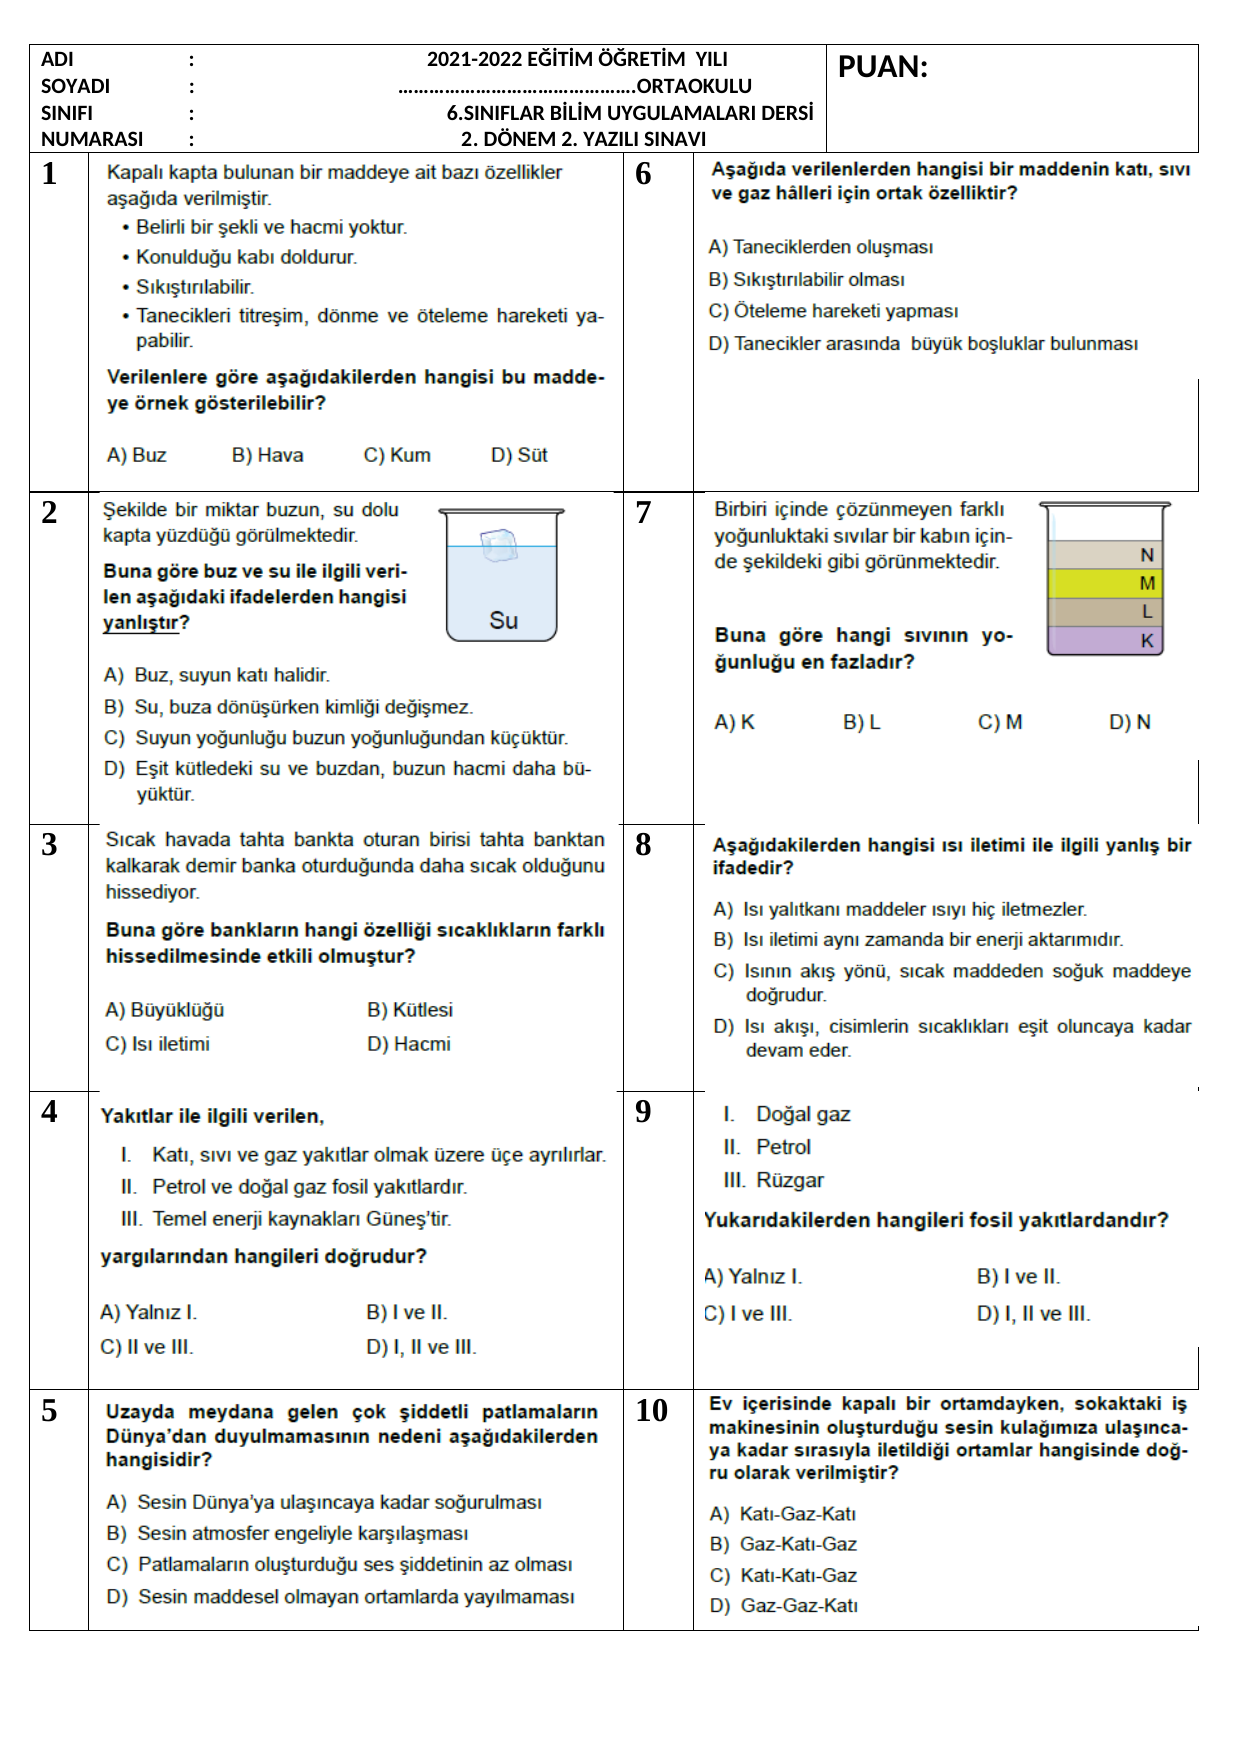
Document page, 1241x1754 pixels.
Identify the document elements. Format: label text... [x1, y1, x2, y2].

table_cell [694, 825, 1198, 1091]
table_cell [89, 1092, 623, 1389]
table_cell [694, 1092, 1198, 1389]
table_cell 2 [30, 493, 88, 823]
picture [99, 153, 617, 488]
table_cell [89, 825, 623, 1091]
table_header ADI : 2021-2022 EĞİTİM ÖĞRETİM YILI SOYADI : ……………………………………….ORTAOKULU SINIFI : 6.SINIFLAR BİLİM UYGULAMALARI DERSİ NUMARASI : 2. DÖNEM 2. YAZILI SINAVI [30, 45, 826, 152]
picture [705, 492, 1199, 760]
table_cell 8 [624, 825, 693, 1091]
table_cell [89, 153, 623, 491]
picture [705, 1091, 1199, 1347]
picture [705, 153, 1199, 379]
picture [99, 1390, 617, 1619]
table_header PUAN: https://www.sorubak.com [827, 45, 1198, 152]
picture [99, 1091, 617, 1386]
table_cell 1 [30, 153, 88, 491]
table_cell [694, 1390, 1198, 1629]
table_cell 6 [624, 153, 693, 491]
table_cell [694, 153, 1198, 491]
picture [99, 824, 619, 1081]
picture [99, 492, 614, 820]
table_cell 9 [624, 1092, 693, 1389]
table_cell 10 [624, 1390, 693, 1629]
table_cell [89, 493, 623, 823]
picture [705, 1390, 1199, 1626]
table_cell 3 [30, 825, 88, 1091]
picture [705, 824, 1199, 1087]
table_cell 7 [624, 493, 693, 823]
table_cell [89, 1390, 623, 1629]
table_cell 5 [30, 1390, 88, 1629]
table_cell 4 [30, 1092, 88, 1389]
table_cell [694, 493, 1198, 823]
